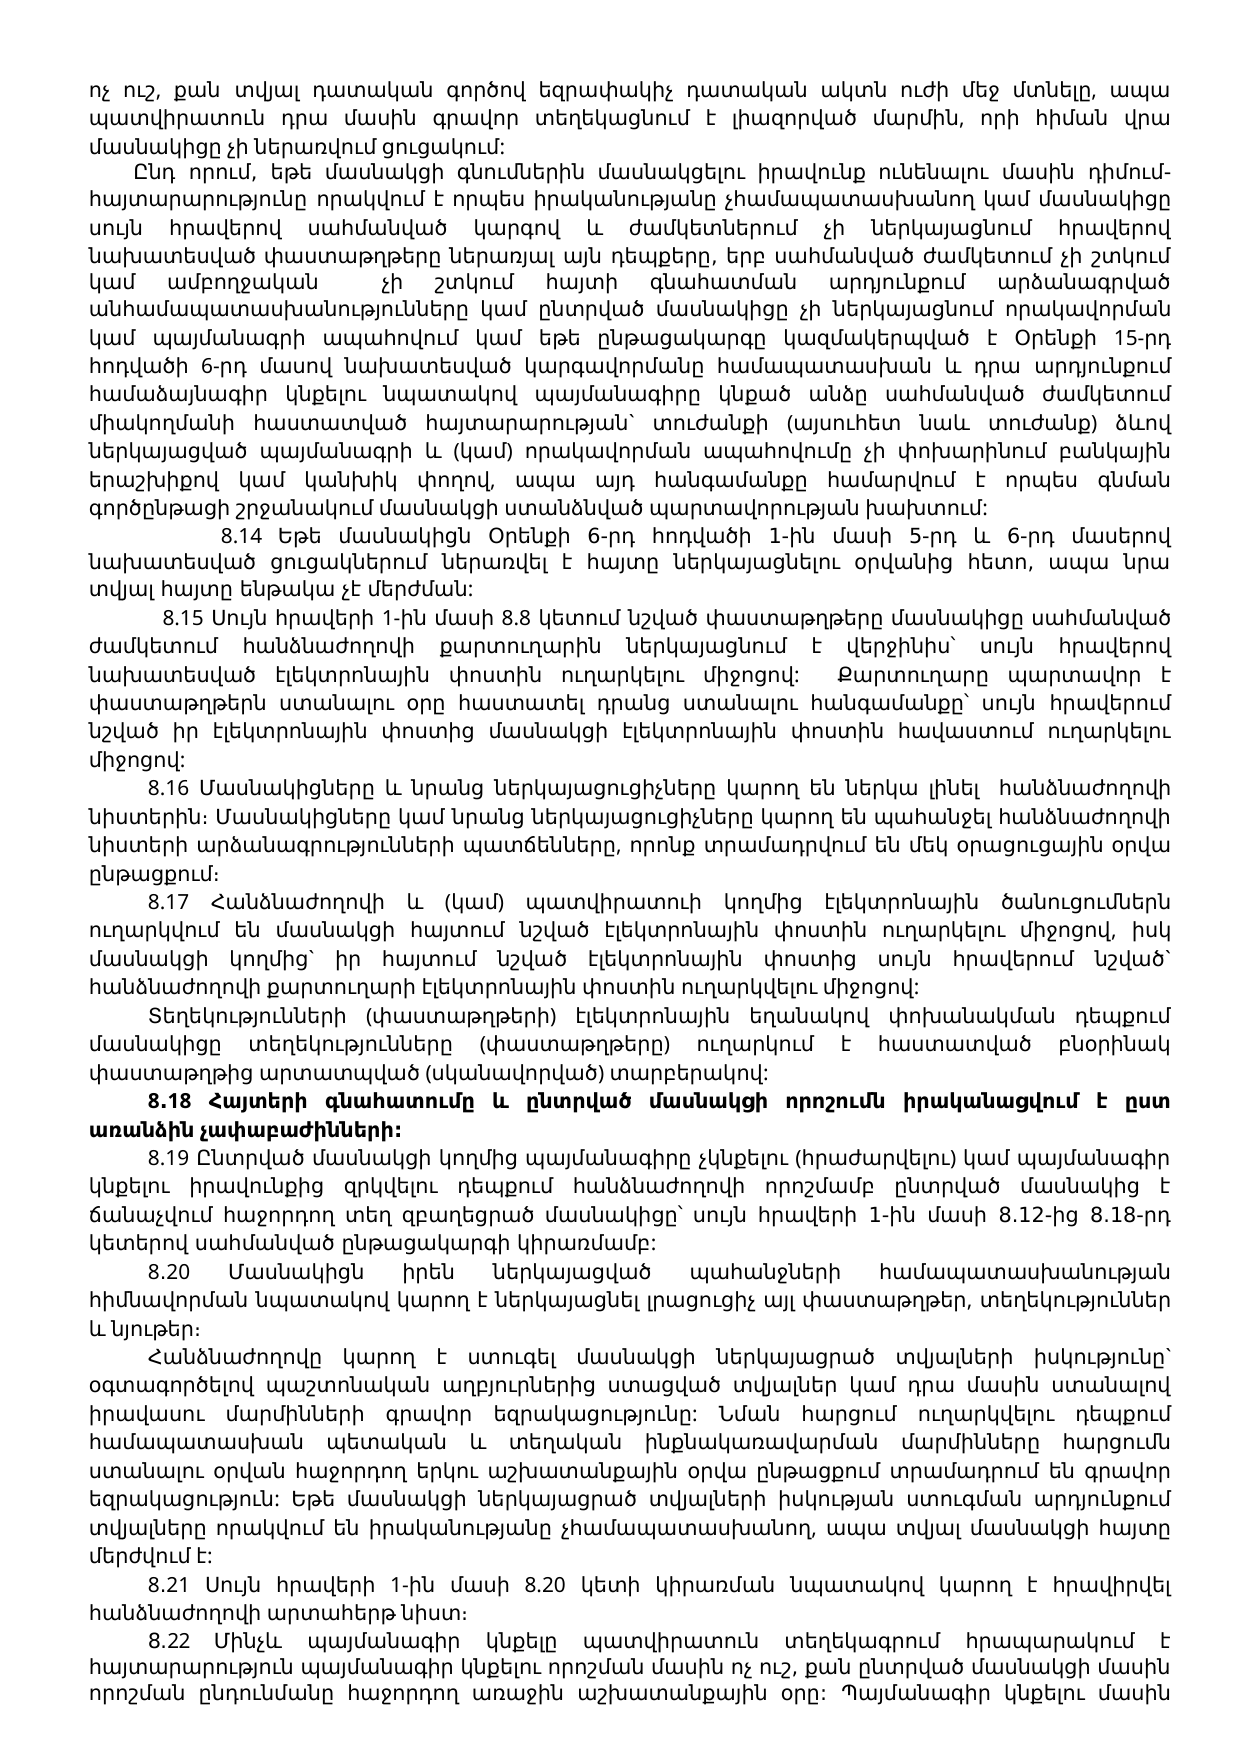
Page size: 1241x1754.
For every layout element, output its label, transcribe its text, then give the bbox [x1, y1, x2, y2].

text 8.20 Մասնակիցն իրեն ներկայացված պահանջների համապատասխանության հիմնավորման նպատակով կարող է ներկայացնել լրացուցիչ այլ փաստաթղթեր, տեղեկություններ և նյութեր։ [89, 1257, 1171, 1342]
text 8.15 Սույն հրավերի 1-ին մասի 8.8 կետում նշված փաստաթղթերը մասնակիցը սահմանված ժամկետում հանձնաժողովի քարտուղարին ներկայացնում է վերջինիս՝ սույն հրավերով նախատեսված էլեկտրոնային փոստին ուղարկելու միջոցով: Քարտուղարը պարտավոր է փաստաթղթերն ստանալու օրը հաստատել դրանց ստանալու հանգամանքը՝ սույն հրավերում նշված իր էլեկտրոնային փոստից մասնակցի էլեկտրոնային փոստին հավաստում ուղարկելու միջոցով: [89, 603, 1171, 773]
text 8.21 Սույն հրավերի 1-ին մասի 8.20 կետի կիրառման նպատակով կարող է հրավիրվել հանձնաժողովի արտահերթ նիստ։ [89, 1570, 1171, 1627]
text Ընդ որում, եթե մասնակցի գնումներին մասնակցելու իրավունք ունենալու մասին դիմում-հայտարարությունը որակվում է որպես իրականությանը չհամապատասխանող կամ մասնակիցը սույն հրավերով սահմանված կարգով և ժամկետներում չի ներկայացնում հրավերով նախատեսված փաստաթղթերը ներառյալ այն դեպքերը, երբ սահմանված ժամկետում չի շտկում կամ ամբողջական չի շտկում հայտի գնահատման արդյունքում արձանագրված անհամապատասխանությունները կամ ընտրված մասնակիցը չի ներկայացնում որակավորման կամ պայմանագրի ապահովում կամ եթե ընթացակարգը կազմակերպված է Օրենքի 15-րդ հոդվածի 6-րդ մասով նախատեսված կարգավորմանը համապատասխան և դրա արդյունքում համաձայնագիր կնքելու նպատակով պայմանագիրը կնքած անձը սահմանված ժամկետում միակողմանի հաստատված հայտարարության` տուժանքի (այսուհետ նաև տուժանք) ձևով ներկայացված պայմանագրի և (կամ) որակավորման ապահովումը չի փոխարինում բանկային երաշխիքով կամ կանխիկ փողով, ապա այդ հանգամանքը համարվում է որպես գնման գործընթացի շրջանակում մասնակցի ստանձնված պարտավորության խախտում: [89, 160, 1171, 522]
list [89, 75, 1171, 160]
text 8.14 Եթե մասնակիցն Օրենքի 6-րդ հոդվածի 1-ին մասի 5-րդ և 6-րդ մասերով նախատեսված ցուցակներում ներառվել է հայտը ներկայացնելու օրվանից հետո, ապա նրա տվյալ հայտը ենթակա չէ մերժման: [89, 522, 1171, 603]
text 8.18 Հայտերի գնահատումը և ընտրված մասնակցի որոշումն իրականացվում է ըստ առանձին չափաբաժինների: [89, 1086, 1171, 1143]
text 8.17 Հանձնաժողովի և (կամ) պատվիրատուի կողմից էլեկտրոնային ծանուցումներն ուղարկվում են մասնակցի հայտում նշված էլեկտրոնային փոստին ուղարկելու միջոցով, իսկ մասնակցի կողմից` իր հայտում նշված էլեկտրոնային փոստից սույն հրավերում նշված` հանձնաժողովի քարտուղարի էլեկտրոնային փոստին ուղարկվելու միջոցով: [89, 887, 1171, 1001]
text 8.19 Ընտրված մասնակցի կողմից պայմանագիրը չկնքելու (հրաժարվելու) կամ պայմանագիր կնքելու իրավունքից զրկվելու դեպքում հանձնաժողովի որոշմամբ ընտրված մասնակից է ճանաչվում հաջորդող տեղ զբաղեցրած մասնակիցը՝ սույն հրավերի 1-ին մասի 8.12-ից 8.18-րդ կետերով սահմանված ընթացակարգի կիրառմամբ: [89, 1143, 1171, 1257]
text Տեղեկությունների (փաստաթղթերի) էլեկտրոնային եղանակով փոխանակման դեպքում մասնակիցը տեղեկությունները (փաստաթղթերը) ուղարկում է հաստատված բնօրինակ փաստաթղթից արտատպված (սկանավորված) տարբերակով: [89, 1001, 1171, 1086]
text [89, 1627, 1171, 1706]
text Հանձնաժողովը կարող է ստուգել մասնակցի ներկայացրած տվյալների իսկությունը` օգտագործելով պաշտոնական աղբյուրներից ստացված տվյալներ կամ դրա մասին ստանալով իրավասու մարմինների գրավոր եզրակացությունը: Նման հարցում ուղարկվելու դեպքում համապատասխան պետական և տեղական ինքնակառավարման մարմինները հարցումն ստանալու օրվան հաջորդող երկու աշխատանքային օրվա ընթացքում տրամադրում են գրավոր եզրակացություն: Եթե մասնակցի ներկայացրած տվյալների իսկության ստուգման արդյունքում տվյալները որակվում են իրականությանը չհամապատասխանող, ապա տվյալ մասնակցի հայտը մերժվում է: [89, 1342, 1171, 1570]
text 8.16 Մասնակիցները և նրանց ներկայացուցիչները կարող են ներկա լինել հանձնաժողովի նիստերին։ Մասնակիցները կամ նրանց ներկայացուցիչները կարող են պահանջել հանձնաժողովի նիստերի արձանագրությունների պատճենները, որոնք տրամադրվում են մեկ օրացուցային օրվա ընթացքում։ [89, 773, 1171, 887]
